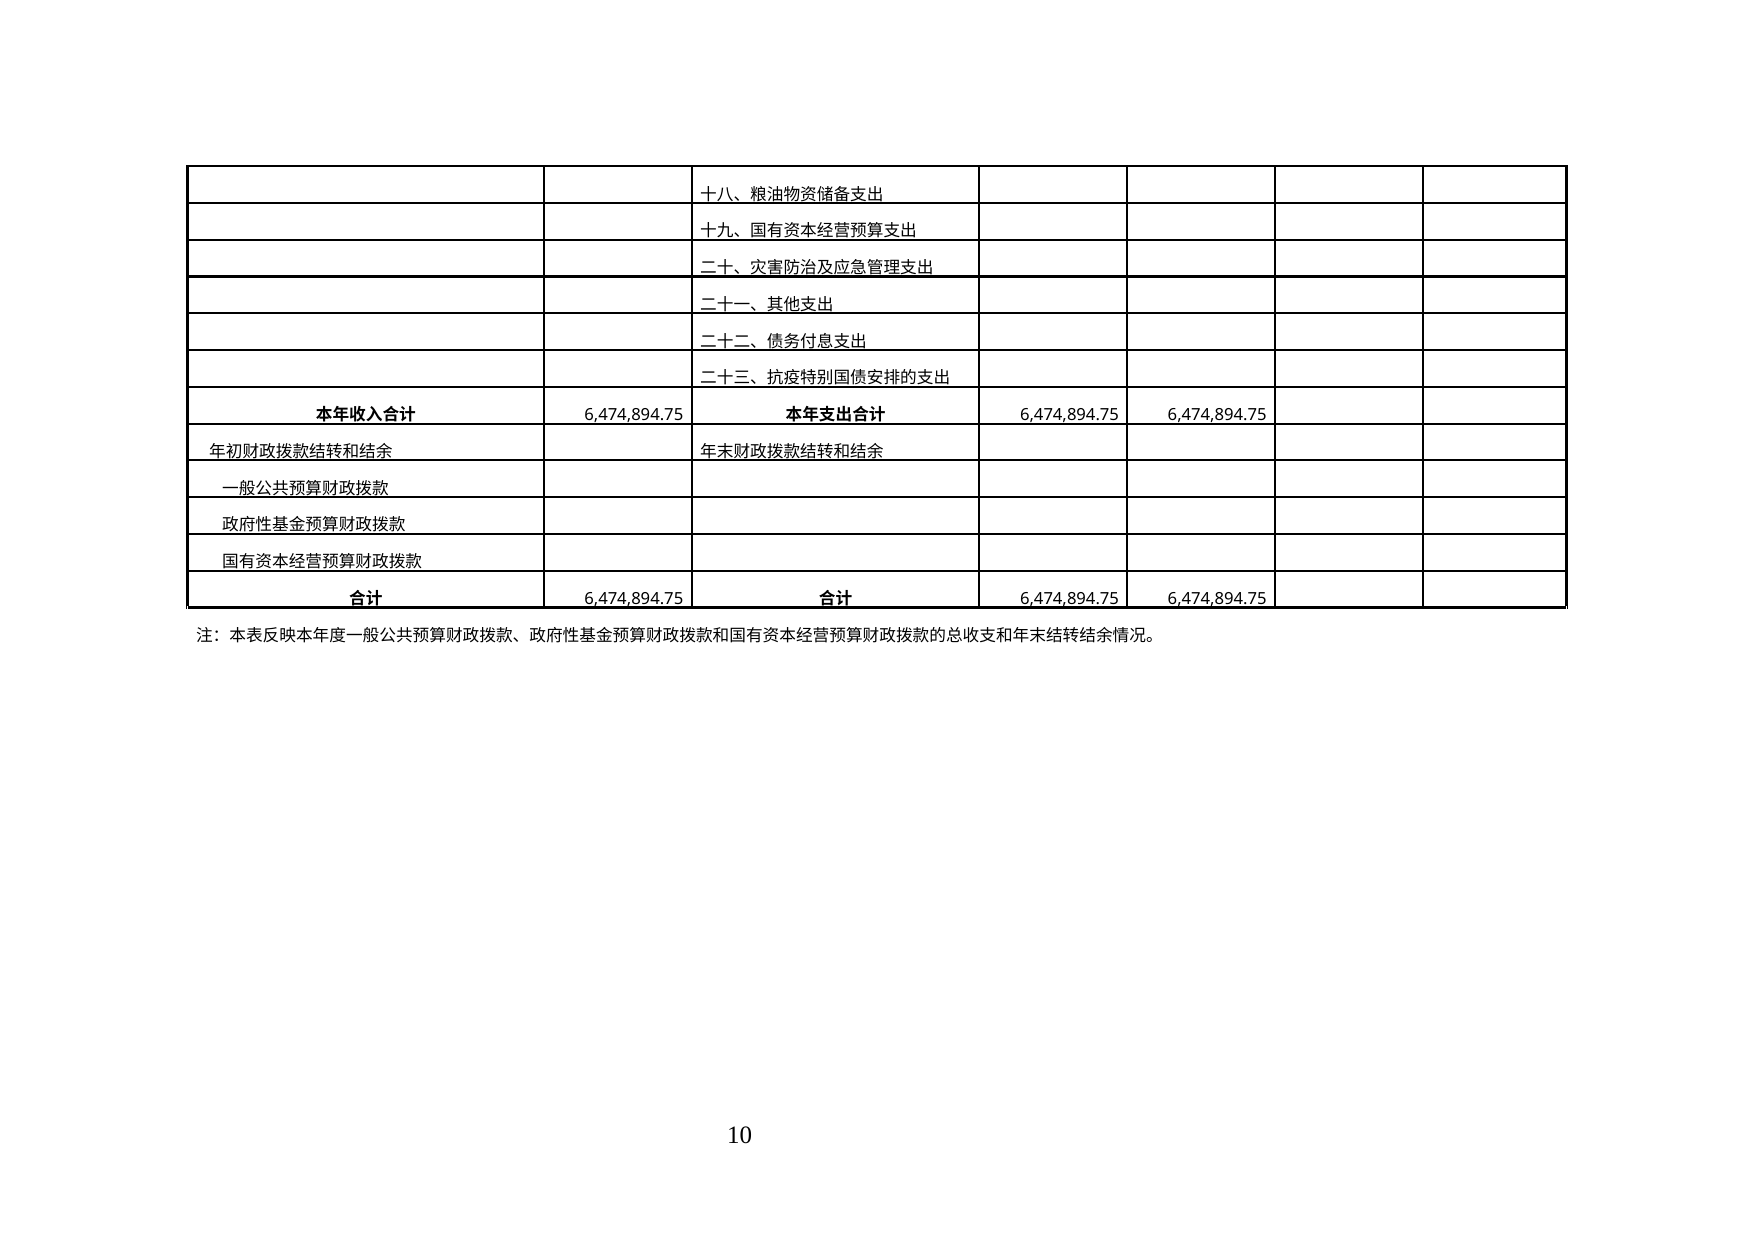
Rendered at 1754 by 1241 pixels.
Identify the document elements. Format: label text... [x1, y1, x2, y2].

table_cell [189, 351, 543, 386]
table_cell [1424, 278, 1565, 312]
table_cell 注：本表反映本年度一般公共预算财政拨款、政府性基金预算财政拨款和国有资本经营预算财政拨款的总收支和年末结转结余情况。 [188, 609, 1566, 647]
table_cell [1424, 241, 1565, 275]
table_cell [545, 241, 691, 275]
table_cell [1424, 351, 1565, 386]
table_cell [545, 167, 691, 202]
table_cell [1424, 498, 1565, 533]
table_cell [1276, 241, 1422, 275]
table_cell [980, 278, 1126, 312]
table_cell [980, 241, 1126, 275]
table_cell [1128, 278, 1274, 312]
table_cell 十八、粮油物资储备支出 [693, 167, 978, 202]
table_cell [1276, 314, 1422, 349]
table_cell [1276, 278, 1422, 312]
table_cell [1128, 351, 1274, 386]
table_cell 年末财政拨款结转和结余 [693, 425, 978, 459]
table_cell 6,474,894.75 [545, 572, 691, 606]
table_cell [1128, 167, 1274, 202]
table_cell [545, 351, 691, 386]
table_cell 二十、灾害防治及应急管理支出 [693, 241, 978, 275]
table_cell [545, 278, 691, 312]
table_cell 6,474,894.75 [980, 388, 1126, 422]
table_cell [1276, 572, 1422, 606]
table_cell 本年收入合计 [189, 388, 543, 422]
table_cell 合计 [189, 572, 543, 606]
table_cell [693, 498, 978, 533]
table_cell 6,474,894.75 [980, 572, 1126, 606]
table_cell [1276, 351, 1422, 386]
table_cell [1424, 535, 1565, 569]
table_cell [980, 204, 1126, 239]
table_cell 6,474,894.75 [1128, 388, 1274, 422]
table_cell [1276, 498, 1422, 533]
table_cell [1128, 535, 1274, 569]
table_cell [189, 278, 543, 312]
table_cell [1128, 498, 1274, 533]
table_cell [1276, 461, 1422, 496]
table_cell [693, 535, 978, 569]
table_cell [980, 498, 1126, 533]
table_cell [545, 204, 691, 239]
table_cell 二十二、债务付息支出 [693, 314, 978, 349]
table_cell 政府性基金预算财政拨款 [189, 498, 543, 533]
table_cell [1276, 167, 1422, 202]
table_cell [980, 461, 1126, 496]
table_cell [189, 204, 543, 239]
table_cell [1276, 388, 1422, 422]
table_cell [1424, 204, 1565, 239]
table_cell [1424, 388, 1565, 422]
table_cell [980, 167, 1126, 202]
table_cell 十九、国有资本经营预算支出 [693, 204, 978, 239]
table_cell [980, 351, 1126, 386]
table_cell [1128, 204, 1274, 239]
table_cell [1424, 572, 1565, 606]
table_cell 6,474,894.75 [1128, 572, 1274, 606]
table_cell 本年支出合计 [693, 388, 978, 422]
table_cell 一般公共预算财政拨款 [189, 461, 543, 496]
table_cell [1424, 314, 1565, 349]
table_cell [1424, 425, 1565, 459]
table_cell 二十三、抗疫特别国债安排的支出 [693, 351, 978, 386]
table_cell [1128, 314, 1274, 349]
table_cell [1276, 204, 1422, 239]
table_cell 合计 [693, 572, 978, 606]
table_cell [1128, 241, 1274, 275]
table_cell [1128, 425, 1274, 459]
table_cell 二十一、其他支出 [693, 278, 978, 312]
table_cell [545, 535, 691, 569]
table_cell [980, 314, 1126, 349]
table_cell [189, 167, 543, 202]
table_cell [545, 314, 691, 349]
table_cell [545, 425, 691, 459]
table_cell 国有资本经营预算财政拨款 [189, 535, 543, 569]
table_cell [1276, 425, 1422, 459]
table_cell [189, 314, 543, 349]
table_cell [693, 461, 978, 496]
table_cell [980, 535, 1126, 569]
table_cell [980, 425, 1126, 459]
table_cell [1424, 167, 1565, 202]
table_cell [189, 241, 543, 275]
table_cell [545, 461, 691, 496]
table_cell 年初财政拨款结转和结余 [189, 425, 543, 459]
table_cell [1276, 535, 1422, 569]
table_cell [545, 498, 691, 533]
table_cell 6,474,894.75 [545, 388, 691, 422]
table_cell [1128, 461, 1274, 496]
table_cell [1424, 461, 1565, 496]
